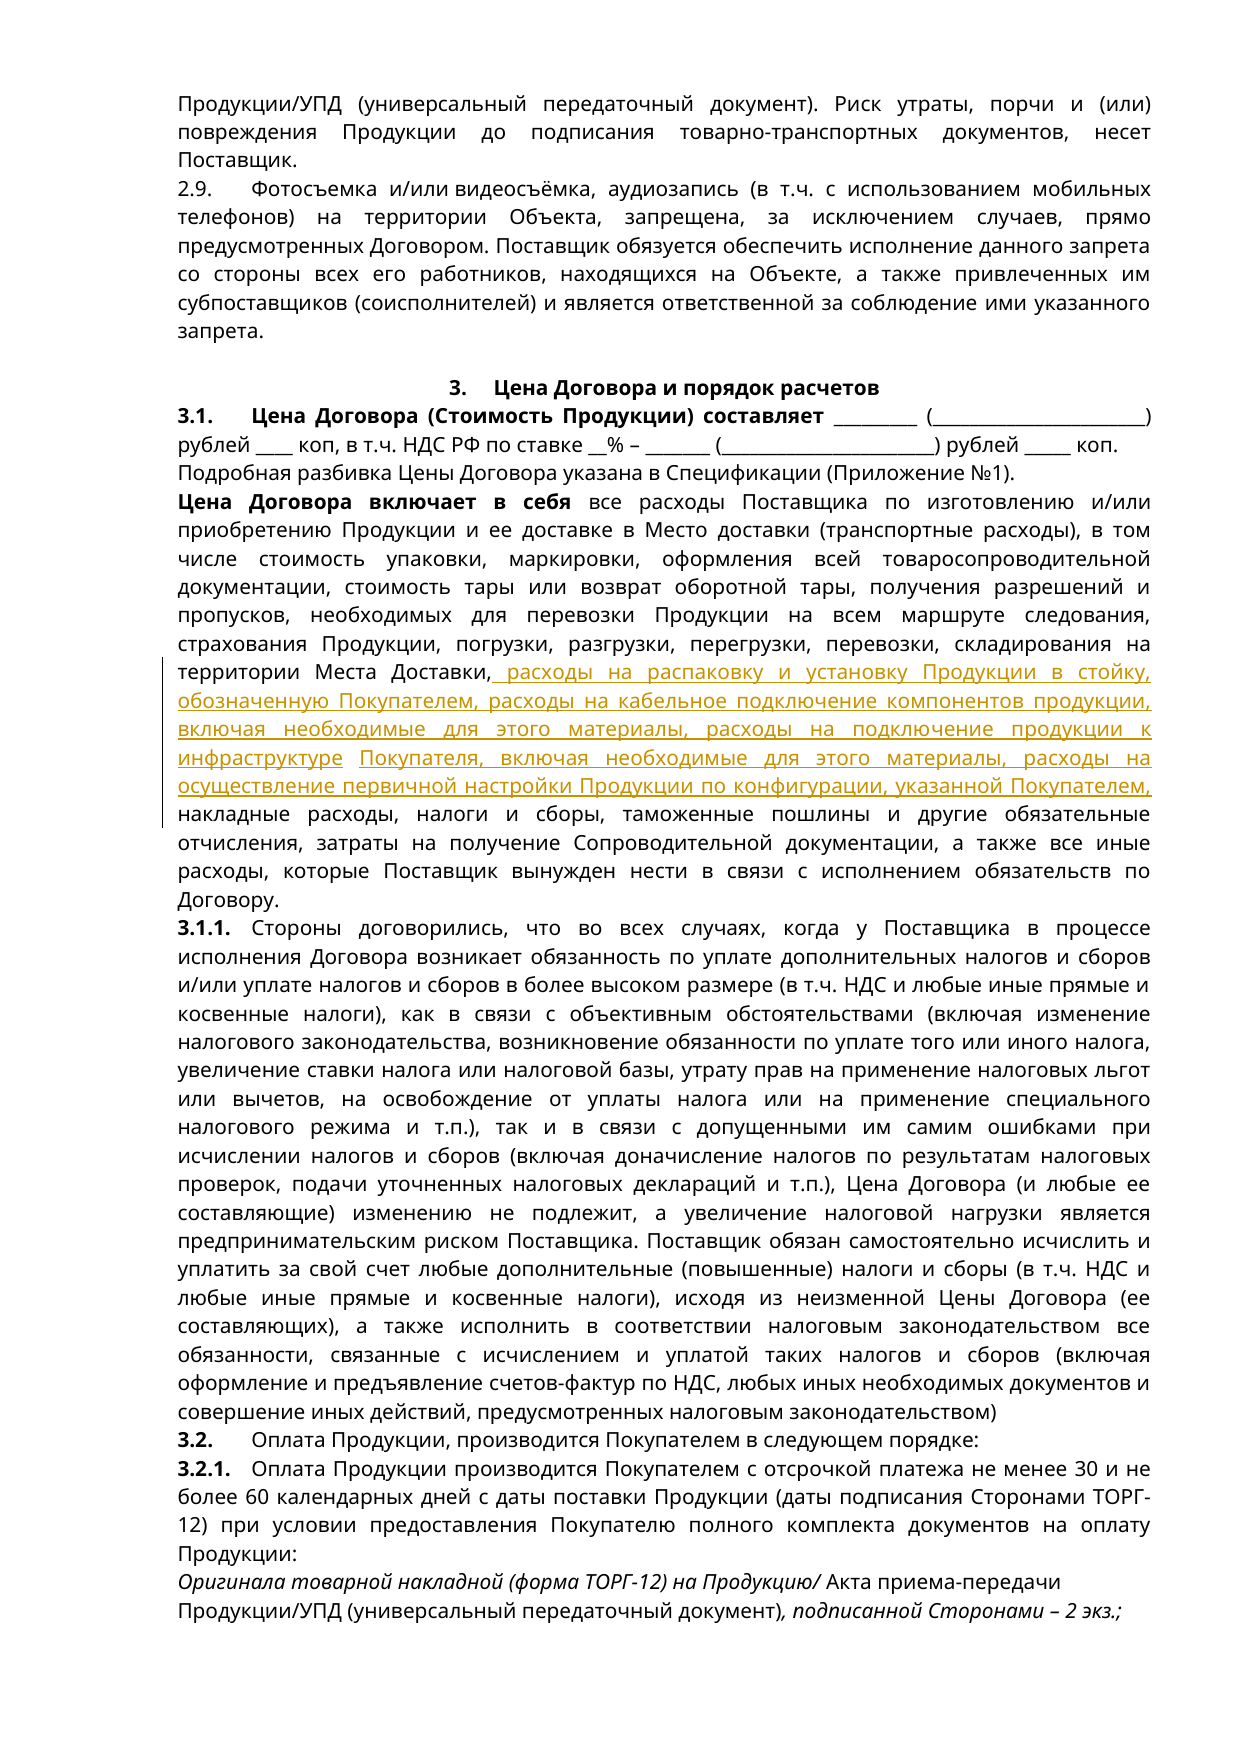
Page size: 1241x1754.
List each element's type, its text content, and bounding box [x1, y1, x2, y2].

text Цена Договора включает в себя все расходы Поставщика по изготовлению и/или приобретению Продукции и ее доставке в Место доставки (транспортные расходы), в том числе стоимость упаковки, маркировки, оформления всей товаросопроводительной документации, стоимость тары или возврат оборотной тары, получения разрешений и пропусков, необходимых для перевозки Продукции на всем маршруте следования, страхования Продукции, погрузки, разгрузки, перегрузки, перевозки, складирования на территории Места Доставки, накладные расходы, налоги и сборы, таможенные пошлины и другие обязательные отчисления, затраты на получение Сопроводительной документации, а также все иные расходы, которые Поставщик вынужден нести в связи с исполнением обязательств по Договору. [177, 487, 1152, 710]
text Цена Договора включает в себя все расходы Поставщика по изготовлению и/или приобретению Продукции и ее доставке в Место доставки (транспортные расходы), в том числе стоимость упаковки, маркировки, оформления всей товаросопроводительной документации, стоимость тары или возврат оборотной тары, получения разрешений и пропусков, необходимых для перевозки Продукции на всем маршруте следования, страхования Продукции, погрузки, разгрузки, перегрузки, перевозки, складирования на территории Места Доставки, накладные расходы, налоги и сборы, таможенные пошлины и другие обязательные отчисления, затраты на получение Сопроводительной документации, а также все иные расходы, которые Поставщик вынужден нести в связи с исполнением обязательств по Договору. [177, 796, 1152, 913]
text Оригинала товарной накладной (форма ТОРГ-12) на Продукцию/ Акта приема-передачи Продукции/УПД (универсальный передаточный документ), подписанной Сторонами – 2 экз.; [177, 1567, 1152, 1624]
list Оплата Продукции производится Покупателем с отсрочкой платежа не менее 30 и не более 60 календарных дней с даты поставки Продукции (даты подписания Сторонами ТОРГ-12) при условии предоставления Покупателю полного комплекта документов на оплату Продукции: [177, 1454, 1152, 1567]
list Стороны договорились, что во всех случаях, когда у Поставщика в процессе исполнения Договора возникает обязанность по уплате дополнительных налогов и сборов и/или уплате налогов и сборов в более высоком размере (в т.ч. НДС и любые иные прямые и косвенные налоги), как в связи с объективным обстоятельствами (включая изменение налогового законодательства, возникновение обязанности по уплате того или иного налога, увеличение ставки налога или налоговой базы, утрату прав на применение налоговых льгот или вычетов, на освобождение от уплаты налога или на применение специального налогового режима и т.п.), так и в связи с допущенными им самим ошибками при исчислении налогов и сборов (включая доначисление налогов по результатам налоговых проверок, подачи уточненных налоговых деклараций и т.п.), Цена Договора (и любые ее составляющие) изменению не подлежит, а увеличение налоговой нагрузки является предпринимательским риском Поставщика. Поставщик обязан самостоятельно исчислить и уплатить за свой счет любые дополнительные (повышенные) налоги и сборы (в т.ч. НДС и любые иные прямые и косвенные налоги), исходя из неизменной Цены Договора (ее составляющих), а также исполнить в соответствии налоговым законодательством все обязанности, связанные с исчислением и уплатой таких налогов и сборов (включая оформление и предъявление счетов-фактур по НДС, любых иных необходимых документов и совершение иных действий, предусмотренных налоговым законодательством) [177, 913, 1152, 1425]
list Фотосъемка и/или видеосъёмка, аудиозапись (в т.ч. с использованием мобильных телефонов) на территории Объекта, запрещена, за исключением случаев, прямо предусмотренных Договором. Поставщик обязуется обеспечить исполнение данного запрета со стороны всех его работников, находящихся на Объекте, а также привлеченных им субпоставщиков (соисполнителей) и является ответственной за соблюдение ими указанного запрета. [177, 174, 1152, 344]
text Подробная разбивка Цены Договора указана в Спецификации (Приложение №1). [177, 458, 1152, 487]
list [177, 89, 1152, 174]
list Цена Договора и порядок расчетов [177, 373, 1152, 401]
text Цена Договора включает в себя все расходы Поставщика по изготовлению и/или приобретению Продукции и ее доставке в Место доставки (транспортные расходы), в том числе стоимость упаковки, маркировки, оформления всей товаросопроводительной документации, стоимость тары или возврат оборотной тары, получения разрешений и пропусков, необходимых для перевозки Продукции на всем маршруте следования, страхования Продукции, погрузки, разгрузки, перегрузки, перевозки, складирования на территории Места Доставки, накладные расходы, налоги и сборы, таможенные пошлины и другие обязательные отчисления, затраты на получение Сопроводительной документации, а также все иные расходы, которые Поставщик вынужден нести в связи с исполнением обязательств по Договору. [177, 739, 1152, 795]
list Оплата Продукции, производится Покупателем в следующем порядке: [177, 1425, 1152, 1454]
list Цена Договора (Стоимость Продукции) составляет _________ (_______________________) рублей ____ коп, в т.ч. НДС РФ по ставке __% – _______ (_______________________) рублей _____ коп. [177, 401, 1152, 458]
